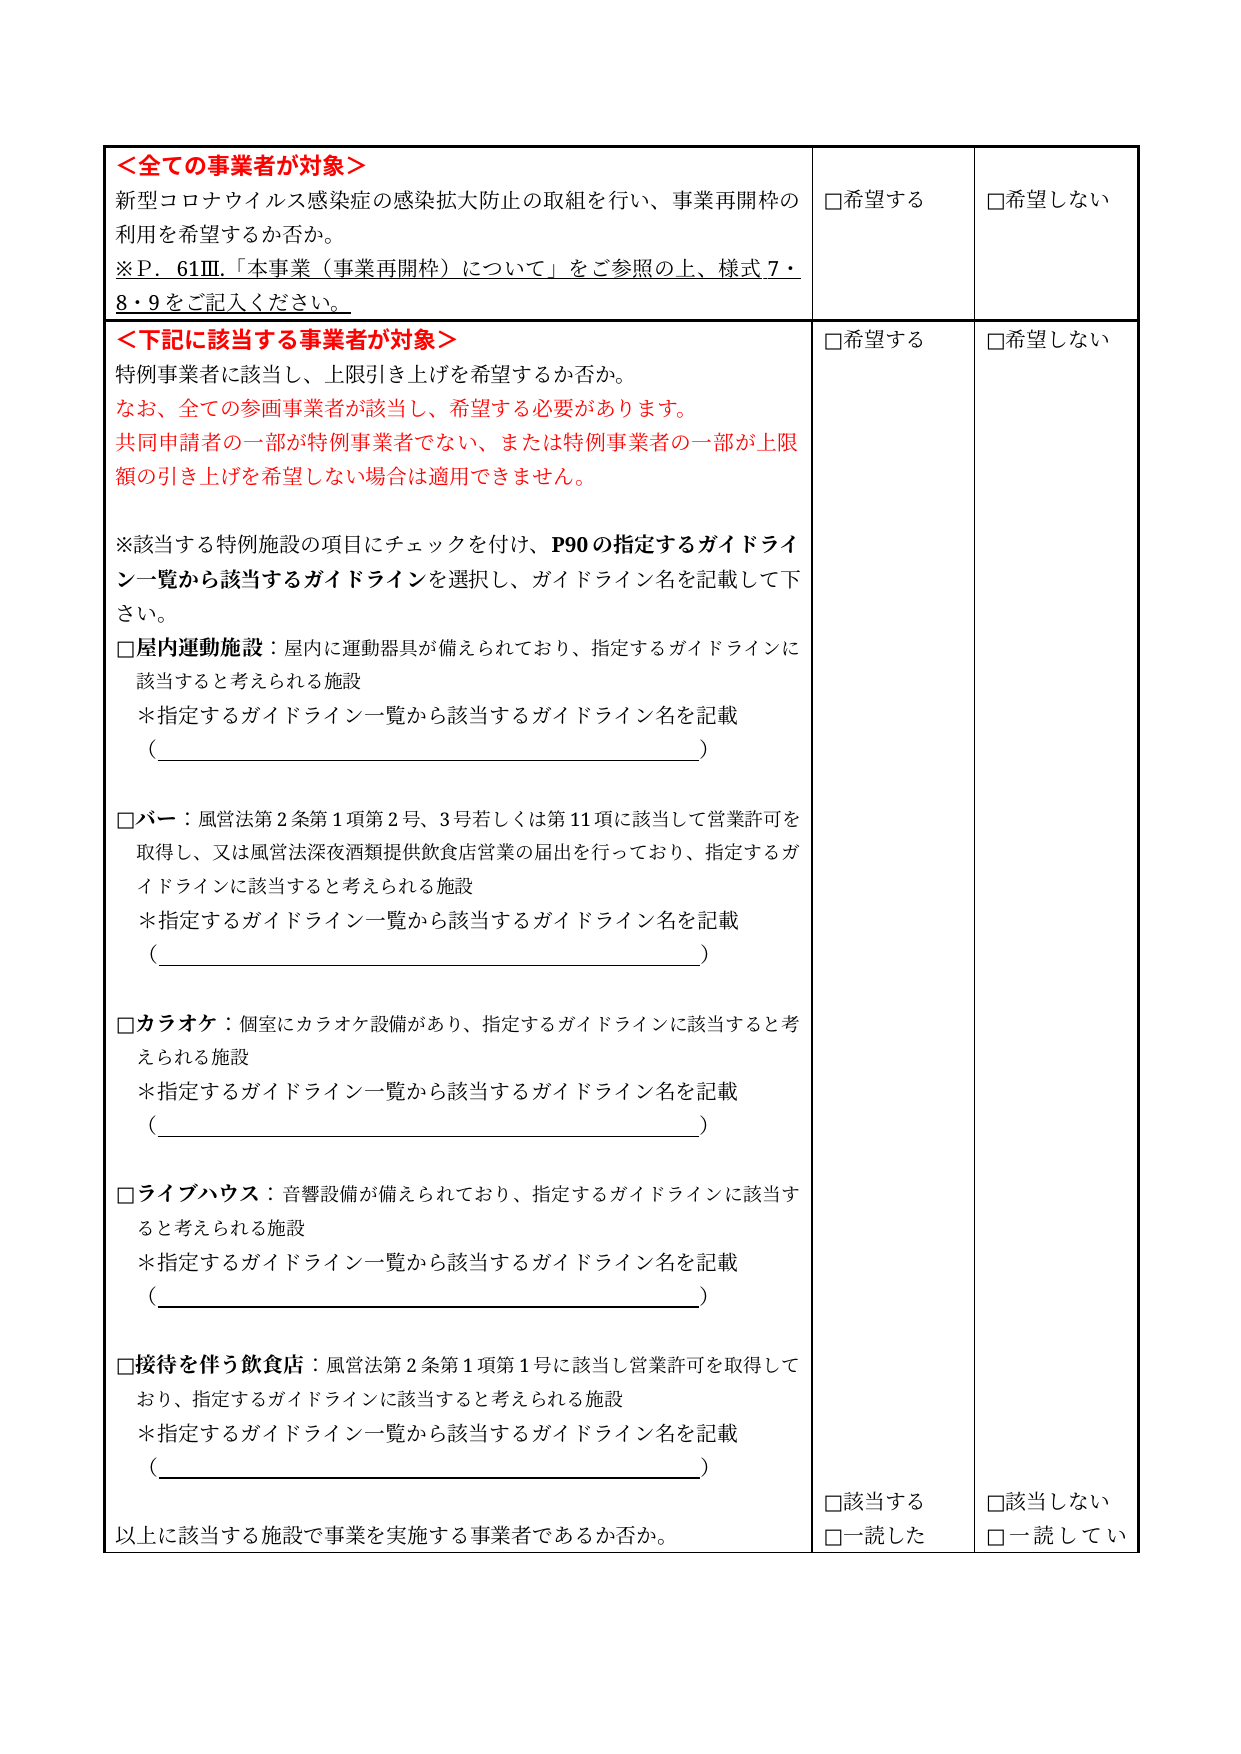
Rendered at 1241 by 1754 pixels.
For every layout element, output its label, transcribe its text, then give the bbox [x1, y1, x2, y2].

table_header □希望する [813, 148, 974, 319]
table_header ＜全ての事業者が対象＞ 新型コロナウイルス感染症の感染拡大防止の取組を行い、事業再開枠の利用を希望するか否か。 ※Ｐ．61Ⅲ.「本事業（事業再開枠）について」をご参照の上、様式7・8・9をご記入ください。 [106, 148, 812, 319]
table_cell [106, 322, 811, 1552]
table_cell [975, 322, 1137, 1552]
table_cell □希望する □該当する □一読した [813, 322, 974, 1552]
table_header □希望しない [975, 148, 1137, 319]
